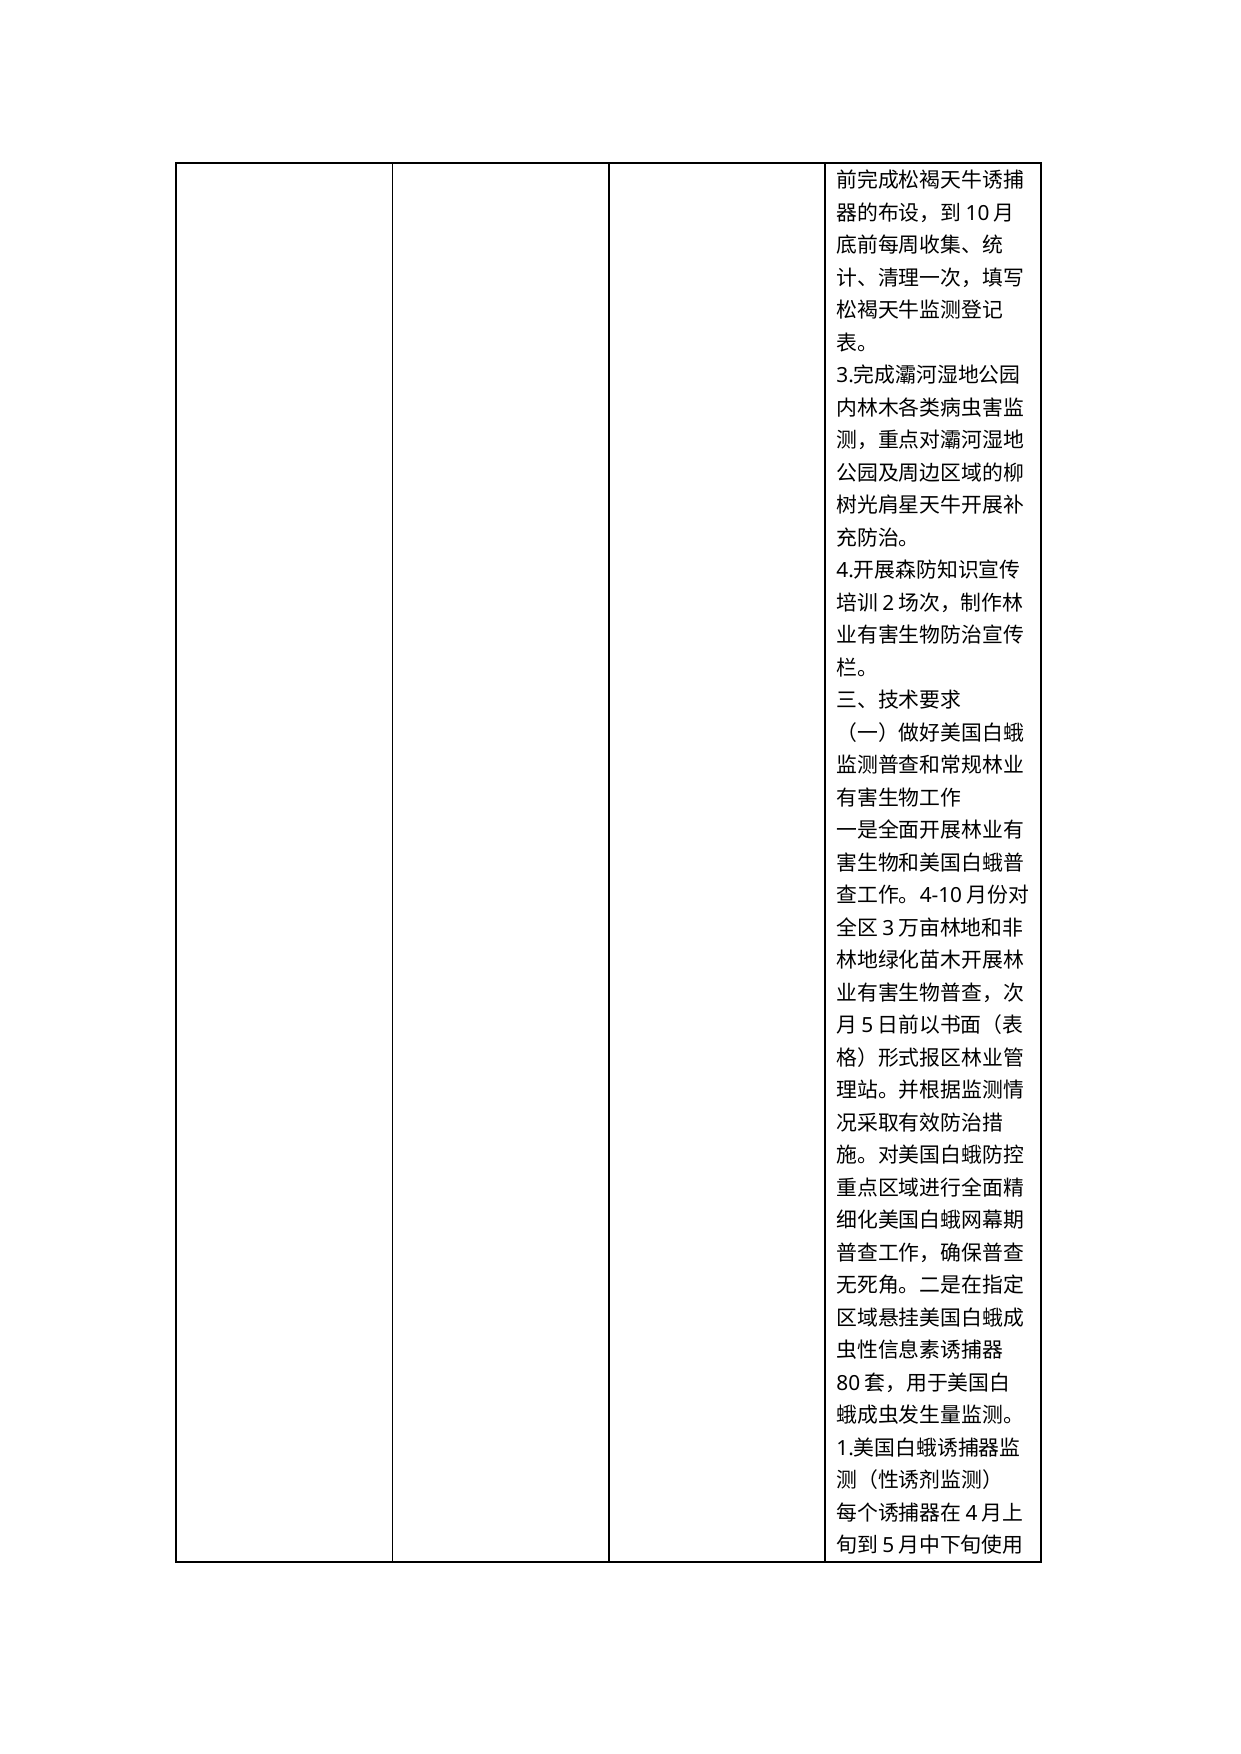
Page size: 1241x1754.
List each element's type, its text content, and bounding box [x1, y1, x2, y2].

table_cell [610, 164, 824, 1561]
table_cell 1 [393, 164, 608, 1561]
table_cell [826, 164, 1040, 1561]
table_cell [177, 164, 392, 1561]
